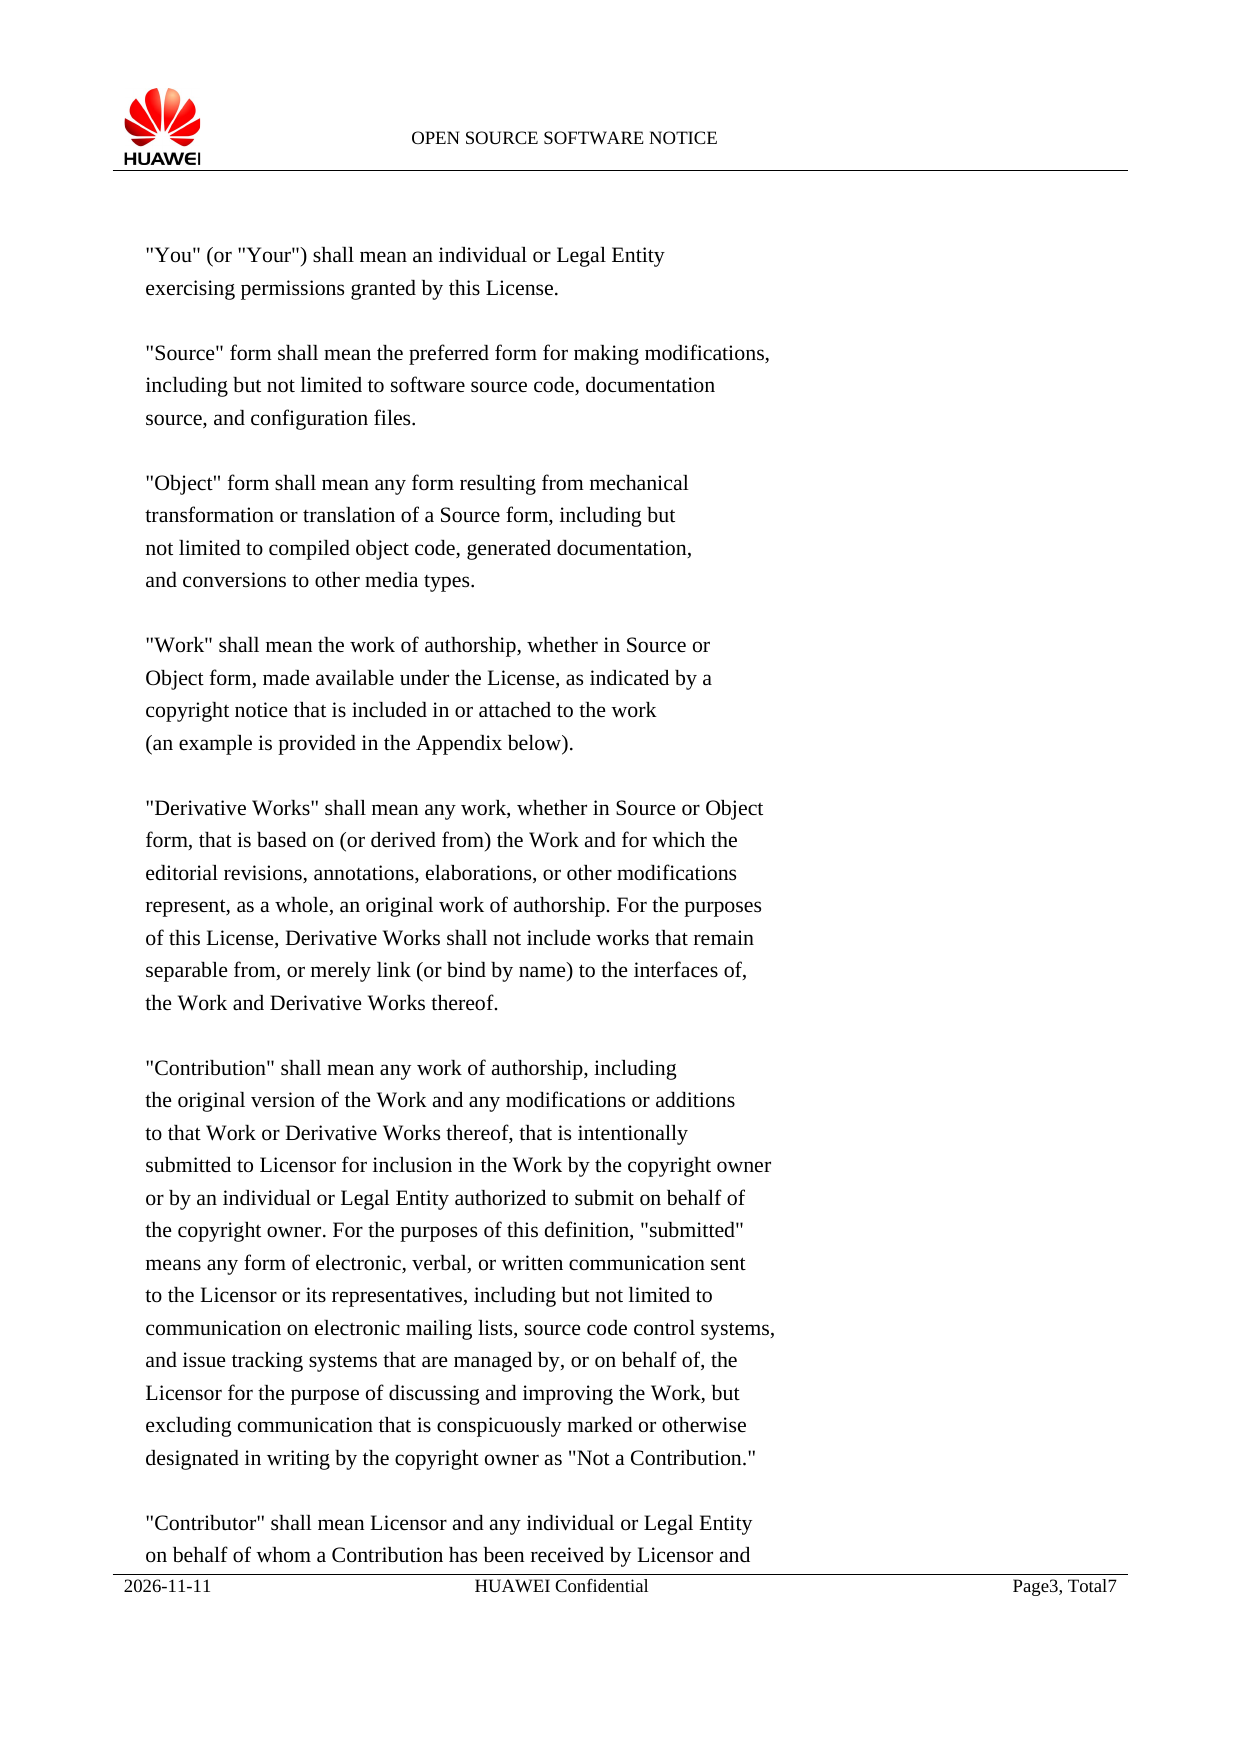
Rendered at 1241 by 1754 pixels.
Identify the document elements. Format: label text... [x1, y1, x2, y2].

picture [124, 88, 201, 165]
